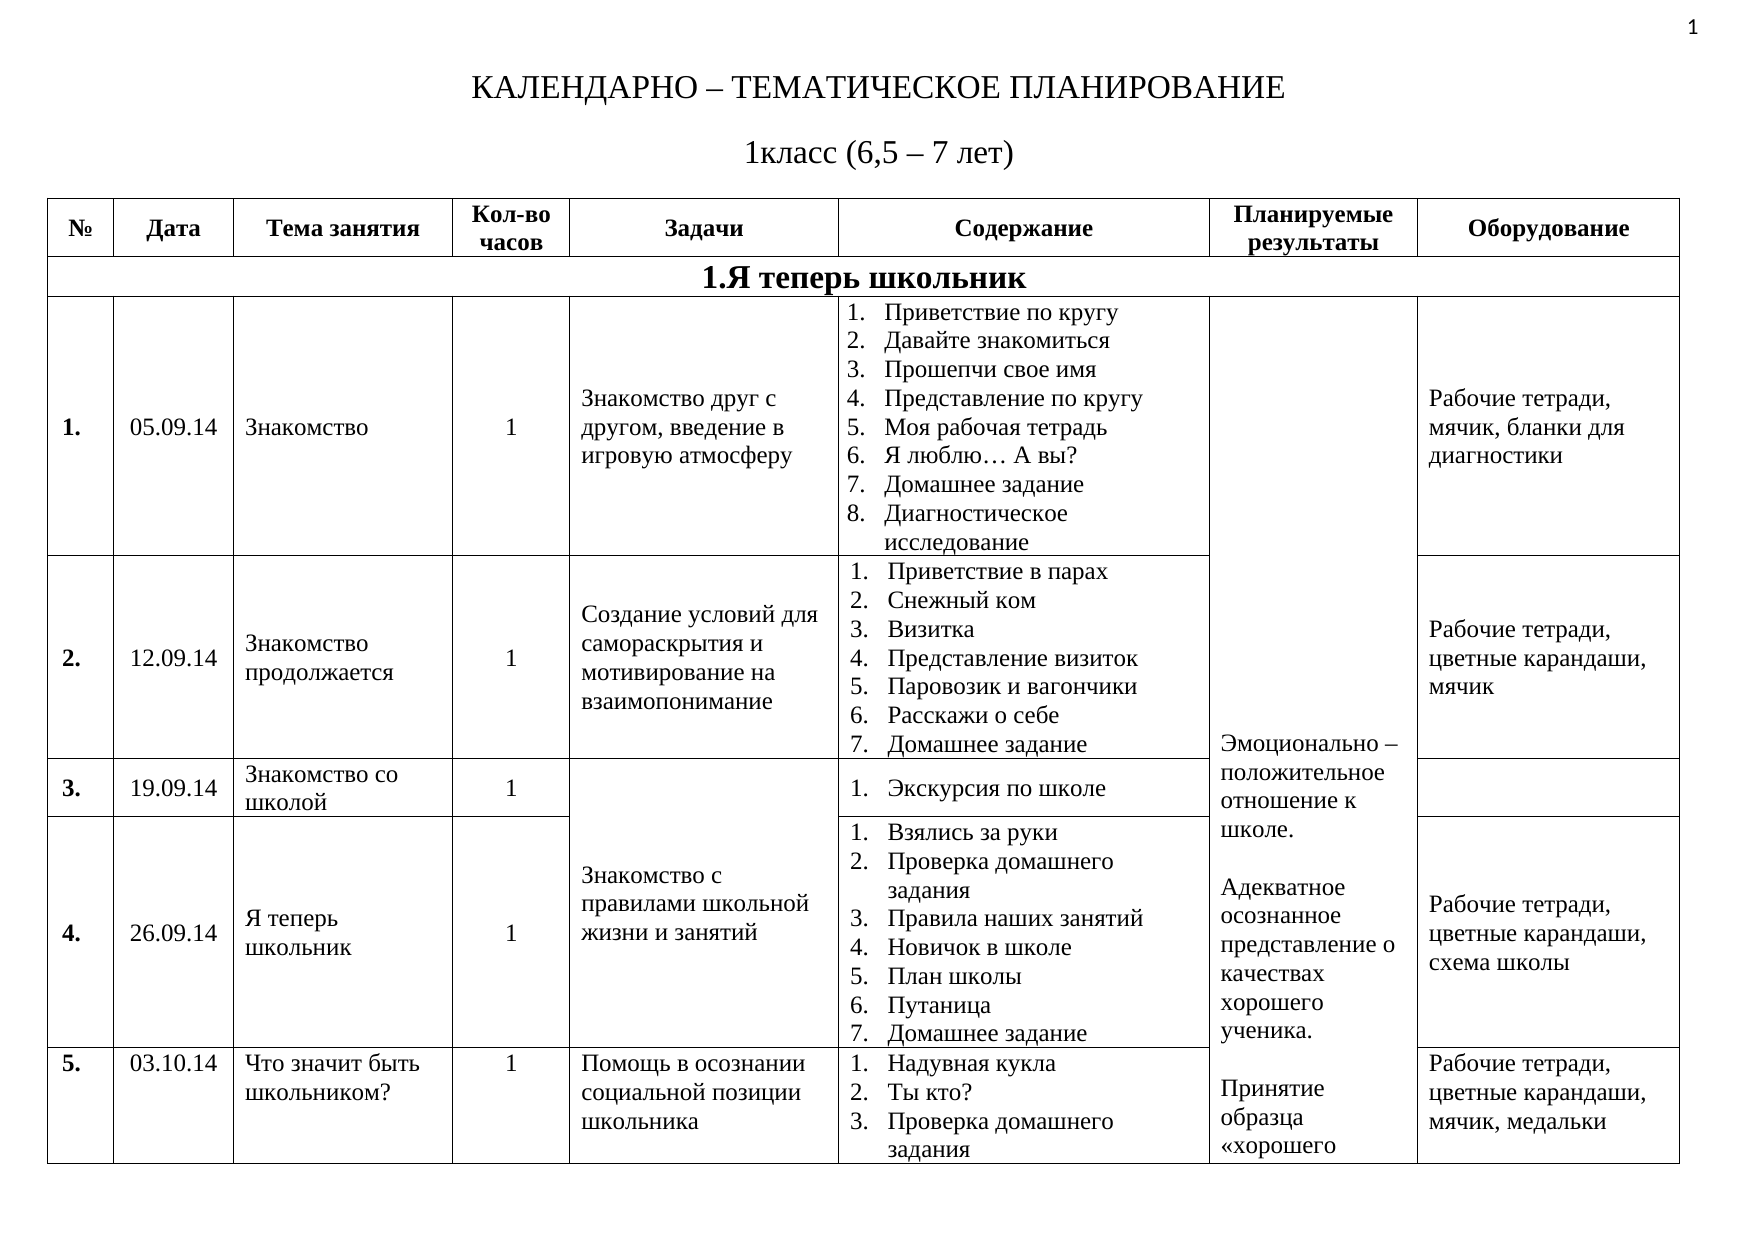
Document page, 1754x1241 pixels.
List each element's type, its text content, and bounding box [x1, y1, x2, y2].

table_cell 1 [453, 759, 569, 816]
table_cell 1 [453, 1048, 569, 1163]
table_cell 26.09.14 [114, 817, 233, 1047]
table_header Планируемые результаты [1210, 199, 1417, 256]
table_cell 03.10.14 [114, 1048, 233, 1163]
table_header Дата [114, 199, 233, 256]
table_cell Рабочие тетради, цветные карандаши, схема школы [1418, 817, 1679, 1047]
table_header Содержание [839, 199, 1209, 256]
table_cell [1418, 1048, 1679, 1163]
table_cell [839, 1048, 1209, 1163]
table_cell [48, 556, 113, 758]
table_cell 05.09.14 [114, 297, 233, 555]
table_header № [48, 199, 113, 256]
table_cell Знакомство друг с другом, введение в игровую атмосферу [570, 297, 838, 555]
table_cell 12.09.14 [114, 556, 233, 758]
table_cell Знакомство [234, 297, 452, 555]
table_cell [1418, 759, 1679, 816]
table_cell [48, 817, 113, 1047]
table_cell [48, 759, 113, 816]
table_cell Экскурсия по школе [839, 759, 1209, 816]
table_cell 1 [453, 817, 569, 1047]
table_cell [48, 297, 113, 555]
table_cell Я теперь школьник [234, 817, 452, 1047]
table_header Тема занятия [234, 199, 452, 256]
table_cell Эмоционально – положительное отношение к школе. Адекватное осознанное представление о качествах хорошего ученика. Принятие образца «хорошего ученика» как примера для подражания. [1210, 297, 1417, 1163]
table_cell 1 [453, 556, 569, 758]
table_cell Приветствие по кругу Давайте знакомиться Прошепчи свое имя Представление по кругу Моя рабочая тетрадь Я люблю… А вы? Домашнее задание Диагностическое исследование [839, 297, 1209, 555]
table_cell Знакомство с правилами школьной жизни и занятий [570, 759, 838, 1047]
table_header Кол-во часов [453, 199, 569, 256]
table_cell Рабочие тетради, мячик, бланки для диагностики [1418, 297, 1679, 555]
table_cell Знакомство со школой [234, 759, 452, 816]
table_cell Создание условий для самораскрытия и мотивирование на взаимопонимание [570, 556, 838, 758]
table_header Оборудование [1418, 199, 1679, 256]
table_cell 1 [453, 297, 569, 555]
table_cell Приветствие в парах Снежный ком Визитка Представление визиток Паровозик и вагончики Расскажи о себе Домашнее задание [839, 556, 1209, 758]
table_cell Знакомство продолжается [234, 556, 452, 758]
table_cell 1.Я теперь школьник [48, 257, 1679, 296]
text 1класс (6,5 – 7 лет) [59, 133, 1698, 171]
table_cell 19.09.14 [114, 759, 233, 816]
table_cell Рабочие тетради, цветные карандаши, мячик [1418, 556, 1679, 758]
table_cell Взялись за руки Проверка домашнего задания Правила наших занятий Новичок в школе План школы Путаница Домашнее задание [839, 817, 1209, 1047]
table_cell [570, 1048, 838, 1163]
table_header Задачи [570, 199, 838, 256]
table_cell [48, 1048, 113, 1163]
text КАЛЕНДАРНО – ТЕМАТИЧЕСКОЕ ПЛАНИРОВАНИЕ [59, 68, 1698, 106]
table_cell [234, 1048, 452, 1163]
